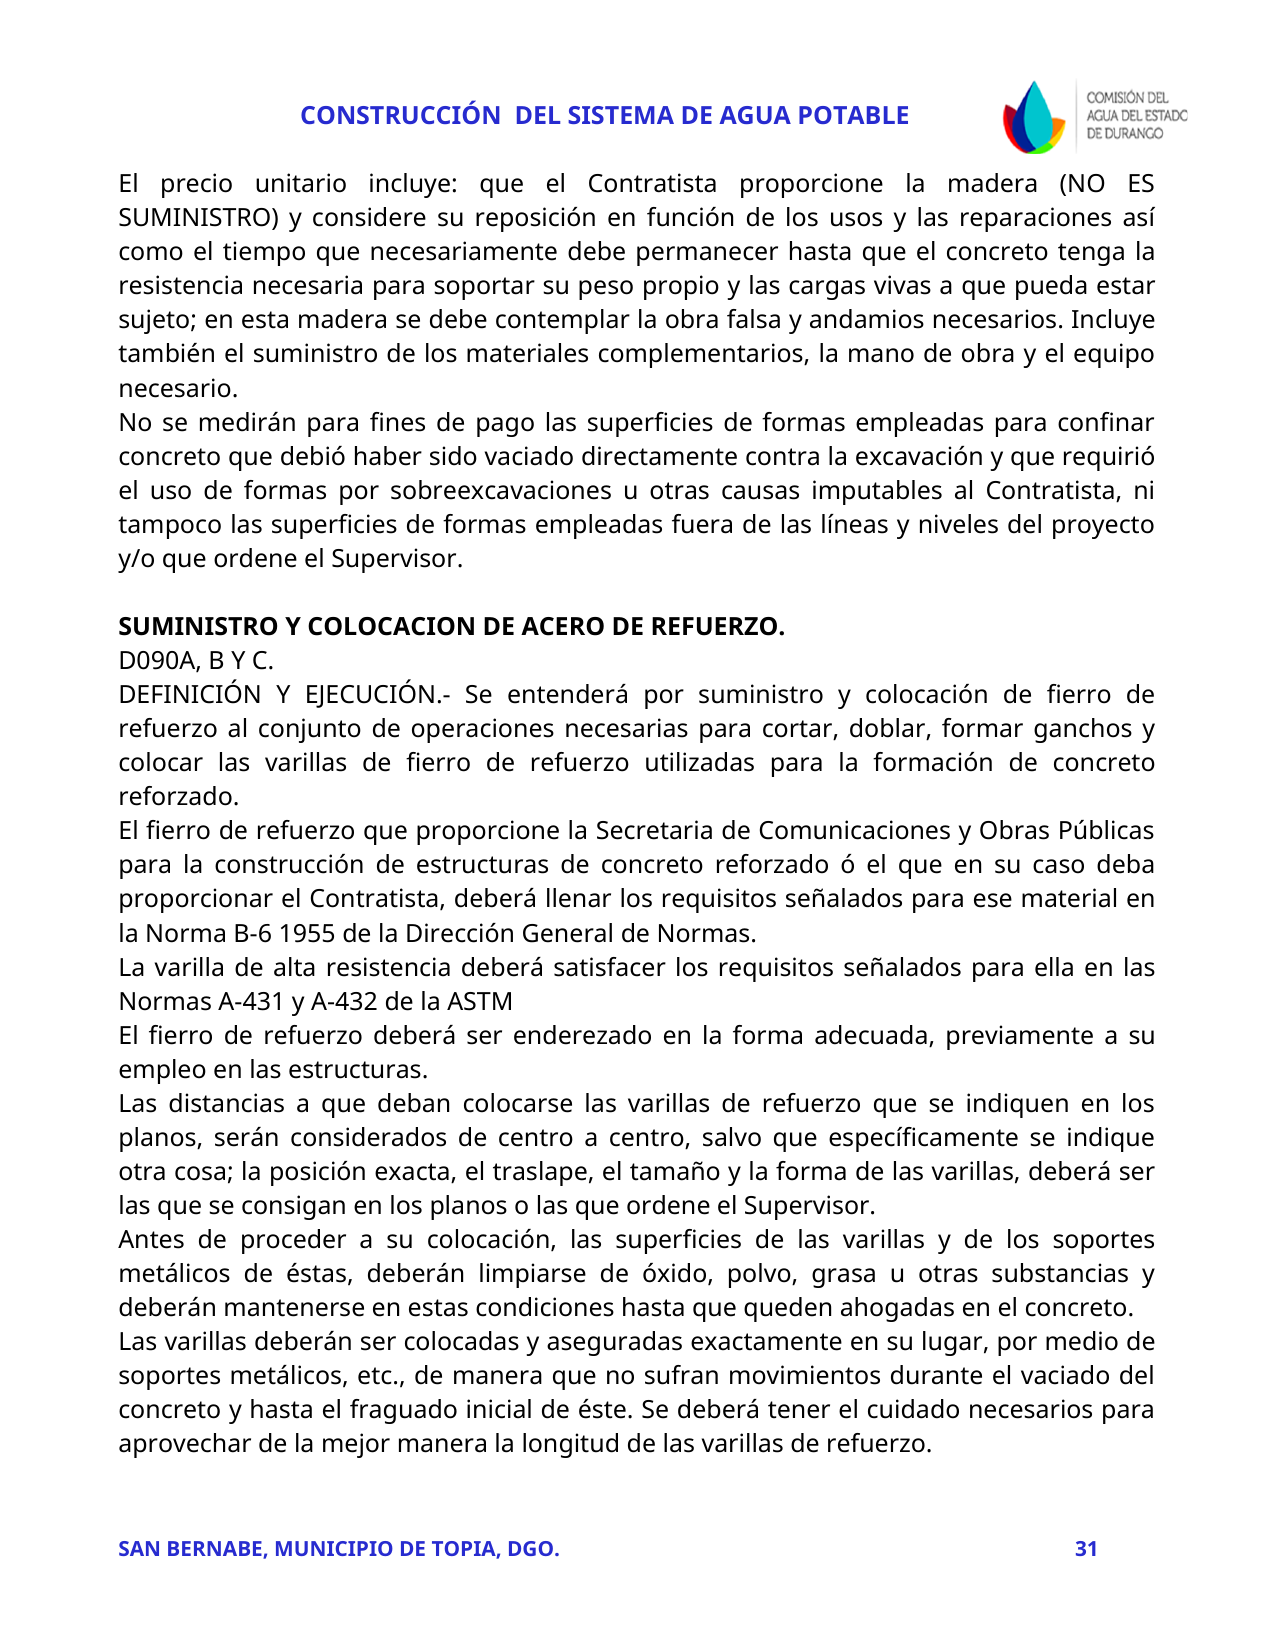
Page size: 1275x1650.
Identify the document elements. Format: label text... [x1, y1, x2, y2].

text Las distancias a que deban colocarse las varillas de refuerzo que se indiquen en los planos, serán considerados de centro a centro, salvo que específicamente se indique otra cosa; la posición exacta, el traslape, el tamaño y la forma de las varillas, deberá ser las que se consigan en los planos o las que ordene el Supervisor. [118, 1086, 1157, 1222]
text El fierro de refuerzo que proporcione la Secretaria de Comunicaciones y Obras Públicas para la construcción de estructuras de concreto reforzado ó el que en su caso deba proporcionar el Contratista, deberá llenar los requisitos señalados para ese material en la Norma B-6 1955 de la Dirección General de Normas. [118, 813, 1157, 949]
text La varilla de alta resistencia deberá satisfacer los requisitos señalados para ella en las Normas A-431 y A-432 de la ASTM [118, 949, 1157, 1017]
text El precio unitario incluye: que el Contratista proporcione la madera (NO ES SUMINISTRO) y considere su reposición en función de los usos y las reparaciones así como el tiempo que necesariamente debe permanecer hasta que el concreto tenga la resistencia necesaria para soportar su peso propio y las cargas vivas a que pueda estar sujeto; en esta madera se debe contemplar la obra falsa y andamios necesarios. Incluye también el suministro de los materiales complementarios, la mano de obra y el equipo necesario. [118, 166, 1157, 404]
text DEFINICIÓN Y EJECUCIÓN.- Se entenderá por suministro y colocación de fierro de refuerzo al conjunto de operaciones necesarias para cortar, doblar, formar ganchos y colocar las varillas de fierro de refuerzo utilizadas para la formación de concreto reforzado. [118, 677, 1157, 813]
text No se medirán para fines de pago las superficies de formas empleadas para confinar concreto que debió haber sido vaciado directamente contra la excavación y que requirió el uso de formas por sobreexcavaciones u otras causas imputables al Contratista, ni tampoco las superficies de formas empleadas fuera de las líneas y niveles del proyecto y/o que ordene el Supervisor. [118, 404, 1157, 574]
text SUMINISTRO Y COLOCACION DE ACERO DE REFUERZO. [118, 609, 1157, 643]
text Las varillas deberán ser colocadas y aseguradas exactamente en su lugar, por medio de soportes metálicos, etc., de manera que no sufran movimientos durante el vaciado del concreto y hasta el fraguado inicial de éste. Se deberá tener el cuidado necesarios para aprovechar de la mejor manera la longitud de las varillas de refuerzo. [118, 1324, 1157, 1460]
text D090A, B Y C. [118, 643, 1157, 677]
text El fierro de refuerzo deberá ser enderezado en la forma adecuada, previamente a su empleo en las estructuras. [118, 1017, 1157, 1086]
picture [1000, 78, 1191, 157]
text Antes de proceder a su colocación, las superficies de las varillas y de los soportes metálicos de éstas, deberán limpiarse de óxido, polvo, grasa u otras substancias y deberán mantenerse en estas condiciones hasta que queden ahogadas en el concreto. [118, 1222, 1157, 1324]
